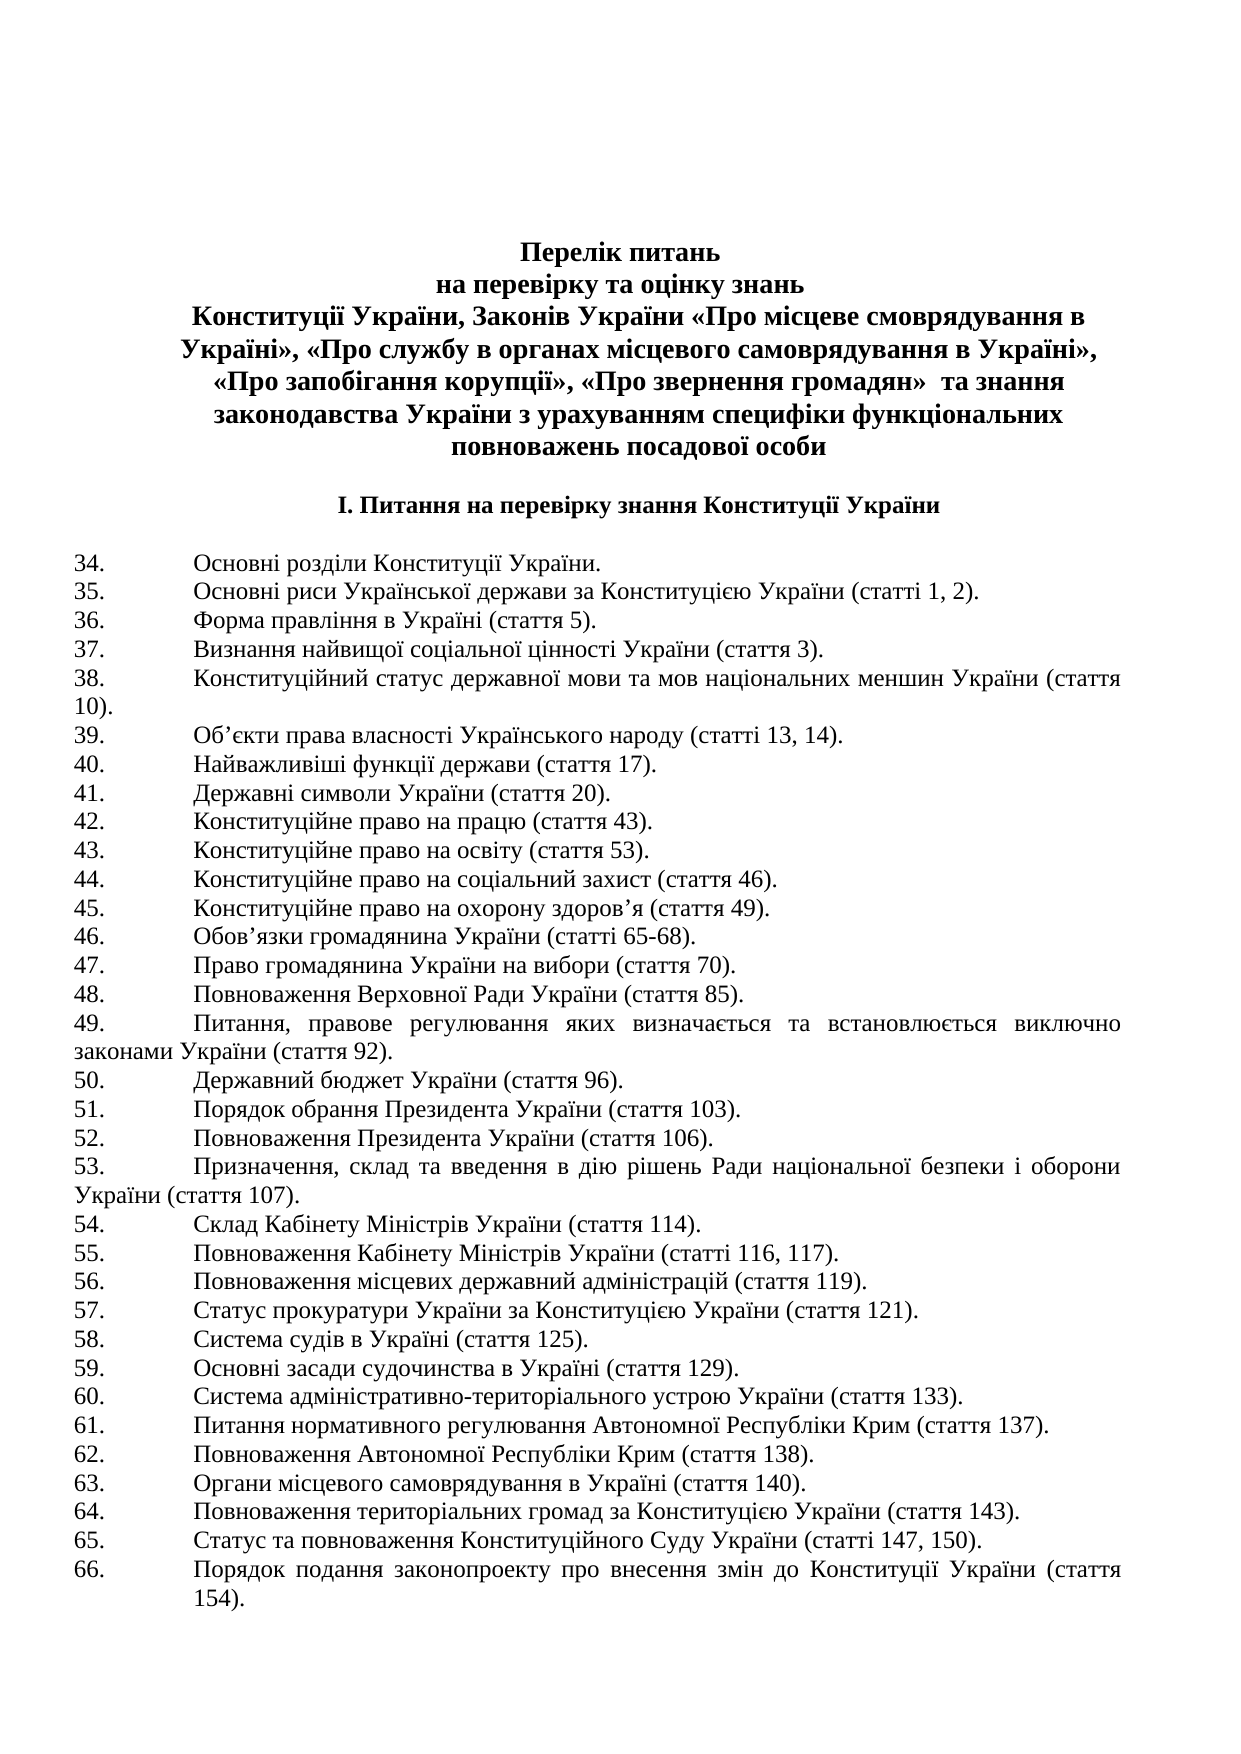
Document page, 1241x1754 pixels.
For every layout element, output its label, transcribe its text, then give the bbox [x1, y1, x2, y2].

text І. Питання на перевірку знання Конституції України [156, 490, 1122, 519]
list Питання нормативного регулювання Автономної Республіки Крим (стаття 137). [74, 1410, 1122, 1439]
list Органи місцевого самоврядування в Україні (стаття 140). [74, 1468, 1122, 1496]
list Основні риси Української держави за Конституцією України (статті 1, 2). [74, 576, 1122, 605]
list Призначення, склад та введення в дію рішень Ради національної безпеки і оборони України (стаття 107). [74, 1151, 1122, 1209]
list Форма правління в Україні (стаття 5). [74, 605, 1122, 634]
list Порядок подання законопроекту про внесення змін до Конституції України (стаття 154). [74, 1554, 1122, 1611]
list Основні засади судочинства в Україні (стаття 129). [74, 1353, 1122, 1381]
list Повноваження Президента України (стаття 106). [74, 1123, 1122, 1151]
list Конституційне право на працю (стаття 43). [74, 806, 1122, 835]
list Основні розділи Конституції України. [74, 548, 1122, 576]
list Статус прокуратури України за Конституцією України (стаття 121). [74, 1295, 1122, 1324]
list Конституційне право на освіту (стаття 53). [74, 835, 1122, 864]
list Повноваження територіальних громад за Конституцією України (стаття 143). [74, 1496, 1122, 1525]
list Повноваження Верховної Ради України (стаття 85). [74, 979, 1122, 1008]
list Система судів в Україні (стаття 125). [74, 1324, 1122, 1353]
list Повноваження місцевих державний адміністрацій (стаття 119). [74, 1266, 1122, 1295]
list Питання, правове регулювання яких визначається та встановлюється виключно законами України (стаття 92). [74, 1008, 1122, 1065]
list Об’єкти права власності Українського народу (статті 13, 14). [74, 720, 1122, 749]
list Склад Кабінету Міністрів України (стаття 114). [74, 1209, 1122, 1238]
list Обов’язки громадянина України (статті 65-68). [74, 921, 1122, 950]
list Право громадянина України на вибори (стаття 70). [74, 950, 1122, 979]
list Державний бюджет України (стаття 96). [74, 1065, 1122, 1094]
list Повноваження Кабінету Міністрів України (статті 116, 117). [74, 1238, 1122, 1266]
list Повноваження Автономної Республіки Крим (стаття 138). [74, 1439, 1122, 1468]
list Статус та повноваження Конституційного Суду України (статті 147, 150). [74, 1525, 1122, 1554]
list Конституційне право на соціальний захист (стаття 46). [74, 864, 1122, 893]
list Державні символи України (стаття 20). [74, 778, 1122, 806]
list Порядок обрання Президента України (стаття 103). [74, 1094, 1122, 1123]
list Конституційне право на охорону здоров’я (стаття 49). [74, 893, 1122, 921]
list Конституційний статус державної мови та мов національних меншин України (стаття 10). [74, 663, 1122, 720]
list Визнання найвищої соціальної цінності України (стаття 3). [74, 634, 1122, 663]
list Система адміністративно-територіального устрою України (стаття 133). [74, 1381, 1122, 1410]
text на перевірку та оцінку знань [118, 267, 1122, 299]
list Найважливіші функції держави (стаття 17). [74, 749, 1122, 778]
text Конституції України, Законів України «Про місцеве смоврядування в Україні», «Про службу в органах місцевого самоврядування в Україні», «Про запобігання корупції», «Про звернення громадян» та знання законодавства України з урахуванням специфіки функціональних повноважень посадової особи [156, 299, 1122, 461]
text Перелік питань [118, 235, 1122, 267]
